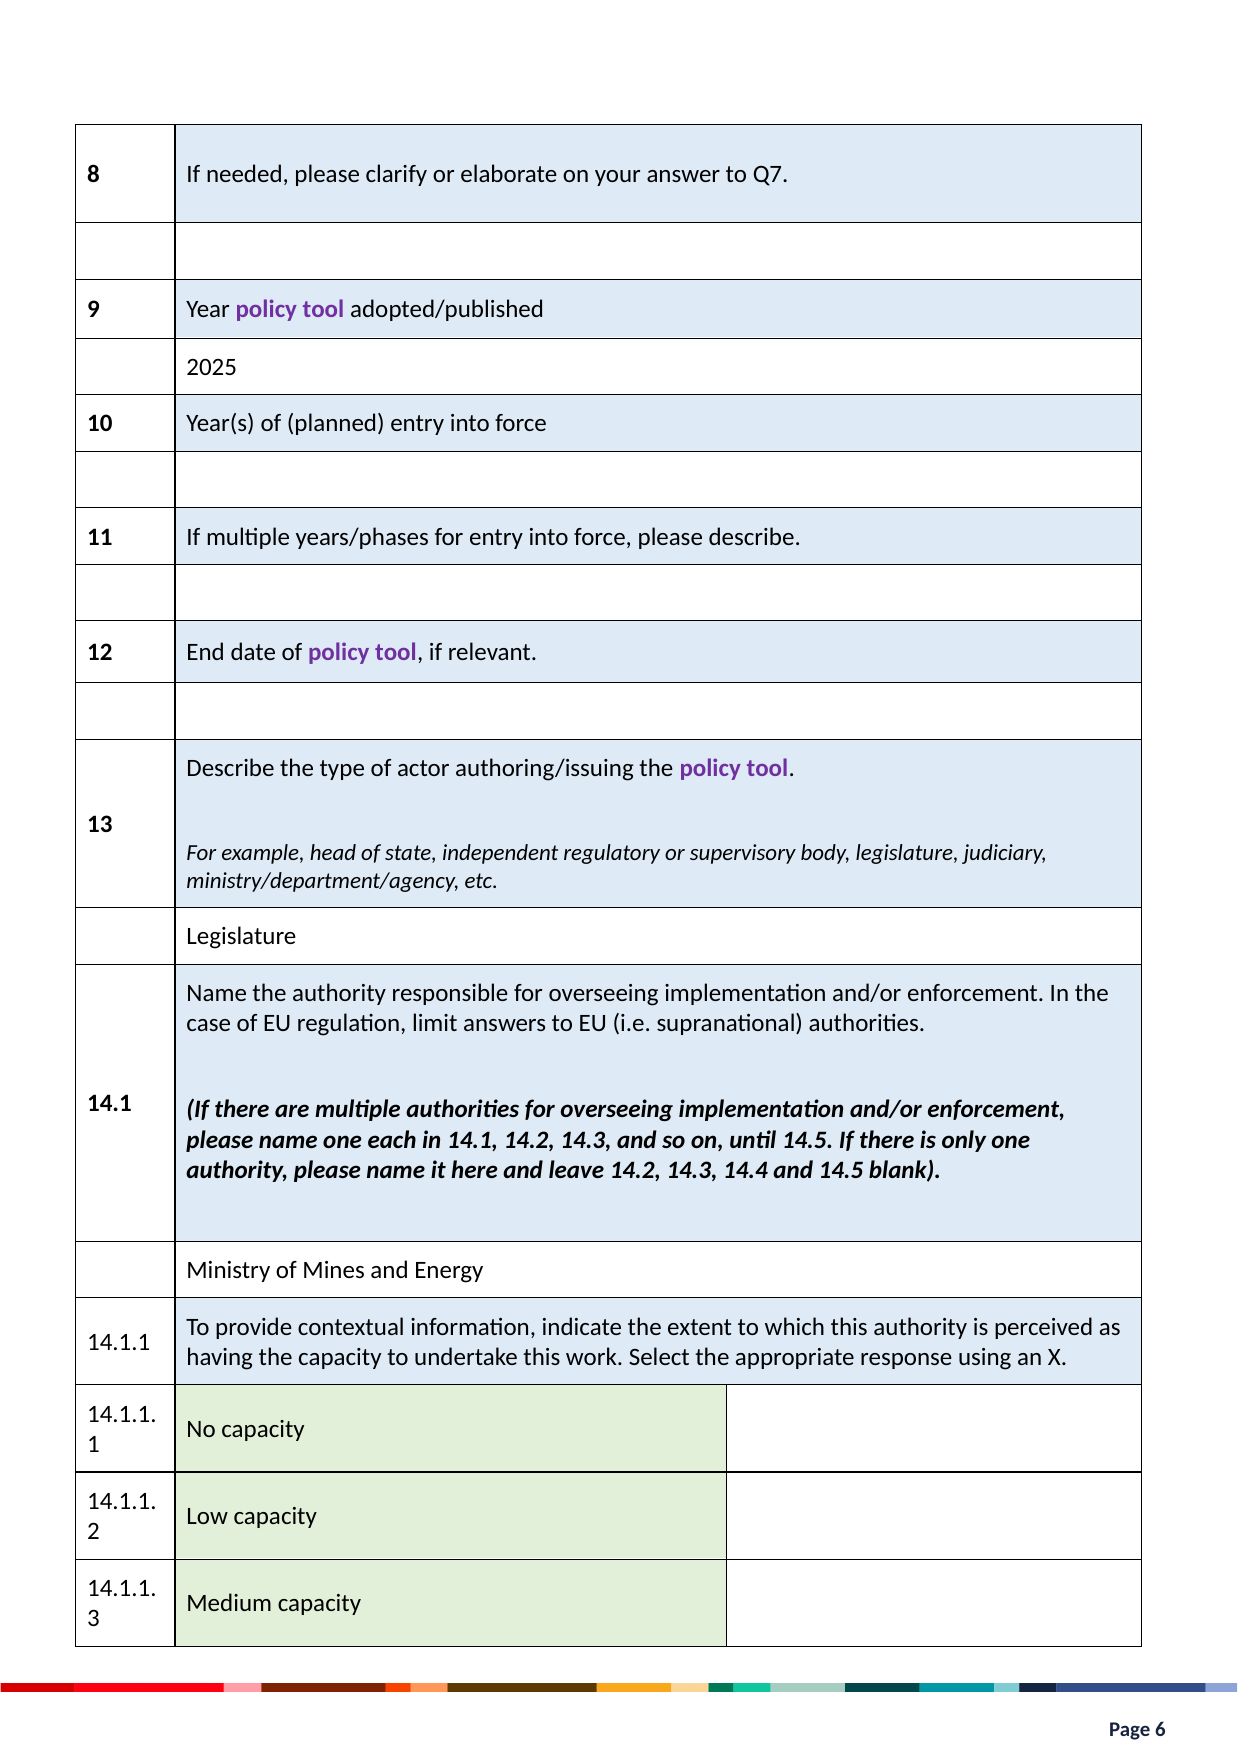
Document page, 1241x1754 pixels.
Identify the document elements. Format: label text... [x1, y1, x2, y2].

table_cell Describe the type of actor authoring/issuing the policy tool. For example, head of state, independent regulatory or supervisory body, legislature, judiciary, ministry/department/agency, etc. [176, 740, 1141, 907]
table_cell 12 [76, 621, 174, 682]
table_cell 2025 [176, 339, 1141, 394]
table_cell [76, 1242, 174, 1297]
table_cell 14.1.1.3 [76, 1560, 174, 1646]
table_cell [176, 565, 1141, 620]
table_cell 14.1 [76, 965, 174, 1241]
table_cell Year policy tool adopted/published [176, 280, 1141, 337]
table_cell 9 [76, 280, 174, 337]
table_cell Name the authority responsible for overseeing implementation and/or enforcement. In the case of EU regulation, limit answers to EU (i.e. supranational) authorities. (If there are multiple authorities for overseeing implementation and/or enforcement, please name one each in 14.1, 14.2, 14.3, and so on, until 14.5. If there is only one authority, please name it here and leave 14.2, 14.3, 14.4 and 14.5 blank). [176, 965, 1141, 1241]
table_cell [727, 1560, 1141, 1646]
table_cell [76, 683, 174, 739]
table_cell [76, 908, 174, 963]
picture [0, 1683, 1236, 1692]
table_cell If multiple years/phases for entry into force, please describe. [176, 508, 1141, 564]
table_cell No capacity [176, 1385, 726, 1471]
table_cell 11 [76, 508, 174, 564]
table_cell [727, 1385, 1141, 1471]
table_cell Ministry of Mines and Energy [176, 1242, 1141, 1297]
table_cell 10 [76, 395, 174, 451]
table_cell 14.1.1.1 [76, 1385, 174, 1471]
table_cell Year(s) of (planned) entry into force [176, 395, 1141, 451]
table_cell [76, 565, 174, 620]
table_cell 8 [76, 125, 174, 222]
table_cell [176, 452, 1141, 507]
table_cell [727, 1473, 1141, 1558]
table_cell 14.1.1.2 [76, 1473, 174, 1558]
table_cell Low capacity [176, 1473, 726, 1558]
table_cell Medium capacity [176, 1560, 726, 1646]
table_cell [176, 683, 1141, 739]
table_cell [176, 223, 1141, 279]
table_cell 14.1.1 [76, 1298, 174, 1384]
table_cell [76, 452, 174, 507]
table_cell If needed, please clarify or elaborate on your answer to Q7. [176, 125, 1141, 222]
table_cell [76, 339, 174, 394]
table_cell Legislature [176, 908, 1141, 963]
table_cell 13 [76, 740, 174, 907]
table_cell [76, 223, 174, 279]
table_cell End date of policy tool, if relevant. [176, 621, 1141, 682]
